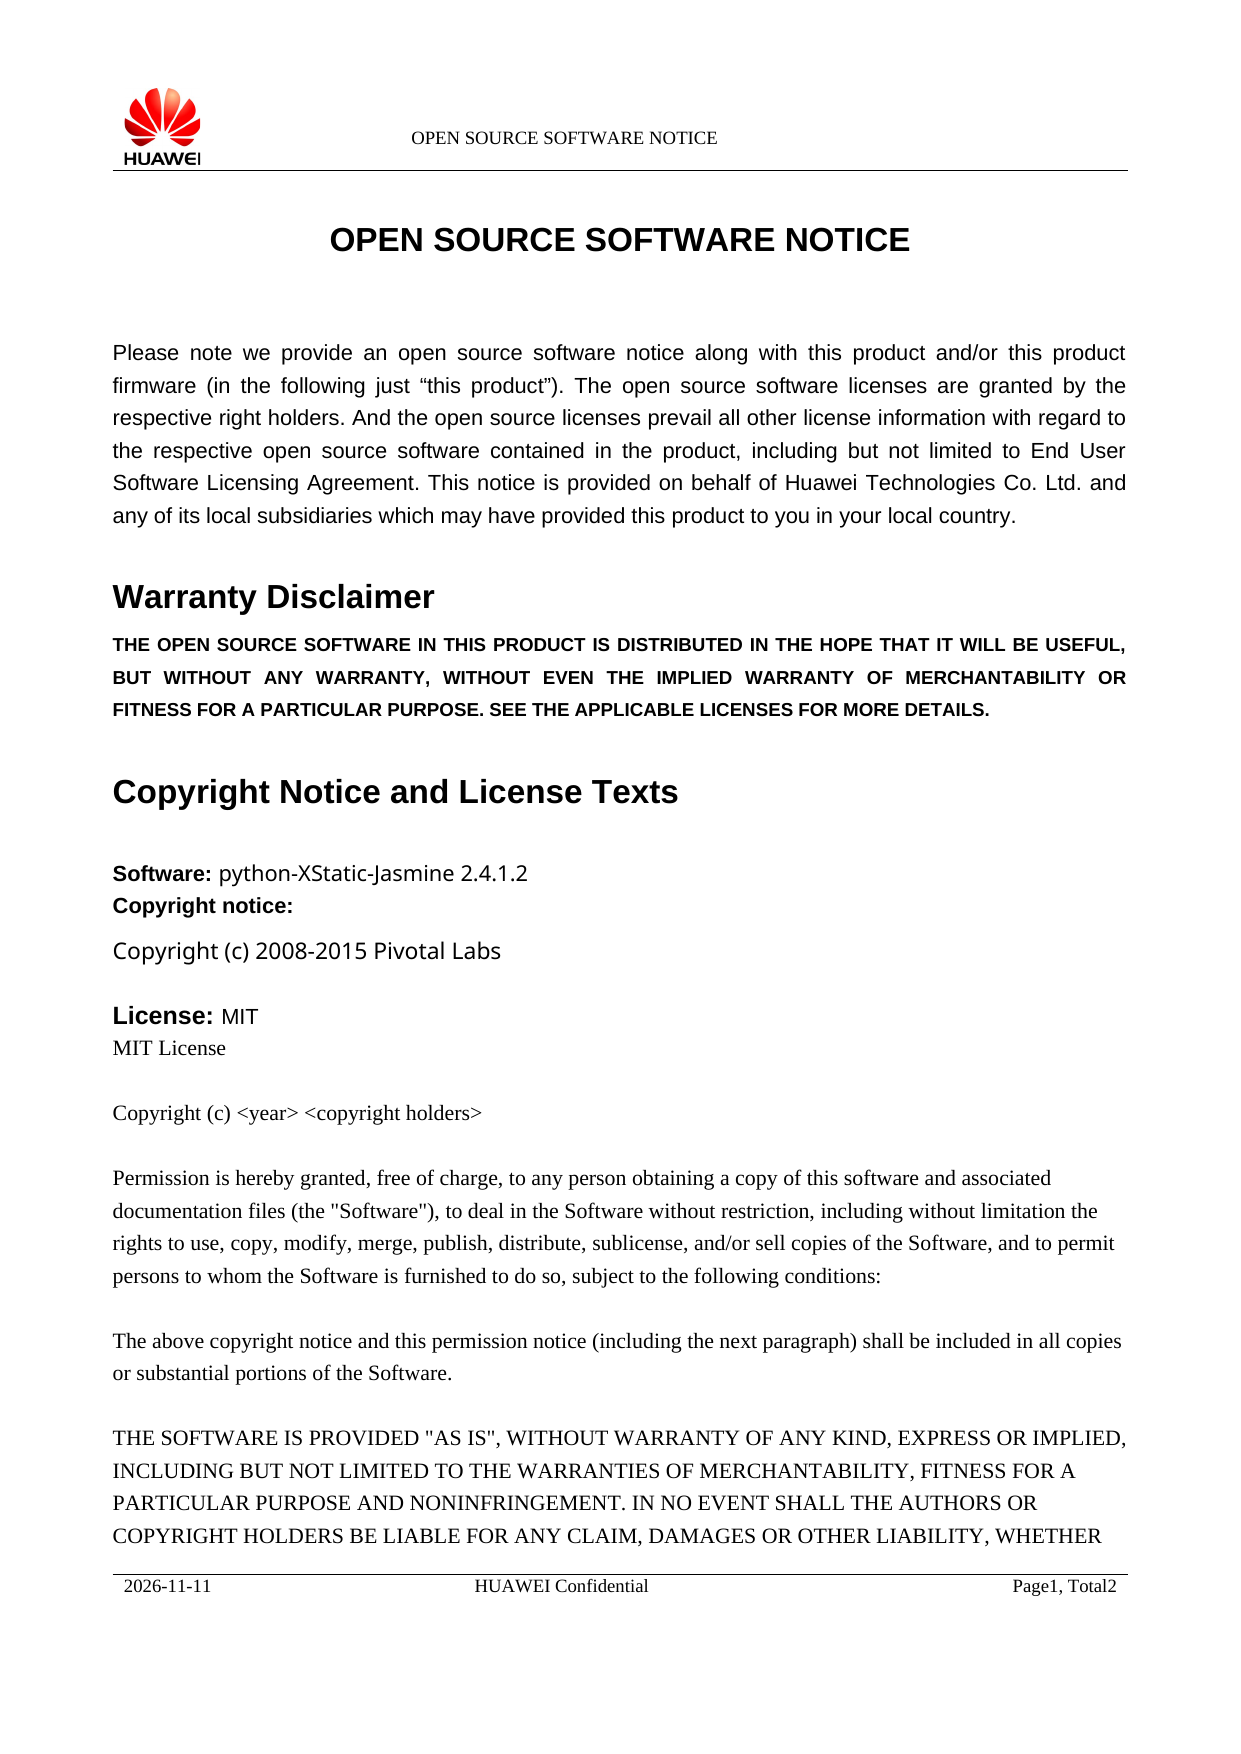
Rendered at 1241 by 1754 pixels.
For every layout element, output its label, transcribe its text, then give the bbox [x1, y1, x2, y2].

picture [124, 88, 201, 165]
text Please note we provide an open source software notice along with this product and/or this product firmware (in the following just “this product”). The open source software licenses are granted by the respective right holders. And the open source licenses prevail all other license information with regard to the respective open source software contained in the product, including but not limited to End User Software Licensing Agreement. This notice is provided on behalf of Huawei Technologies Co. Ltd. and any of its local subsidiaries which may have provided this product to you in your local country. [112, 336, 1128, 531]
text Copyright (c) 2008-2015 Pivotal Labs [112, 934, 1128, 999]
text Copyright Notice and License Texts [112, 759, 1128, 824]
text The open source software in this product is distributed in the hope that it will be useful, but WITHOUT ANY WARRANTY, without even the implied warranty of MERCHANTABILITY or FITNESS FOR A PARTICULAR PURPOSE. See the applicable licenses for more details. [112, 629, 1128, 726]
text Warranty Disclaimer [112, 564, 1128, 629]
title Software: python-XStatic-Jasmine 2.4.1.2 [112, 856, 1128, 889]
text Copyright notice: [112, 889, 1128, 921]
text License: MIT [112, 999, 1128, 1031]
text OPEN SOURCE SOFTWARE NOTICE [112, 206, 1128, 271]
